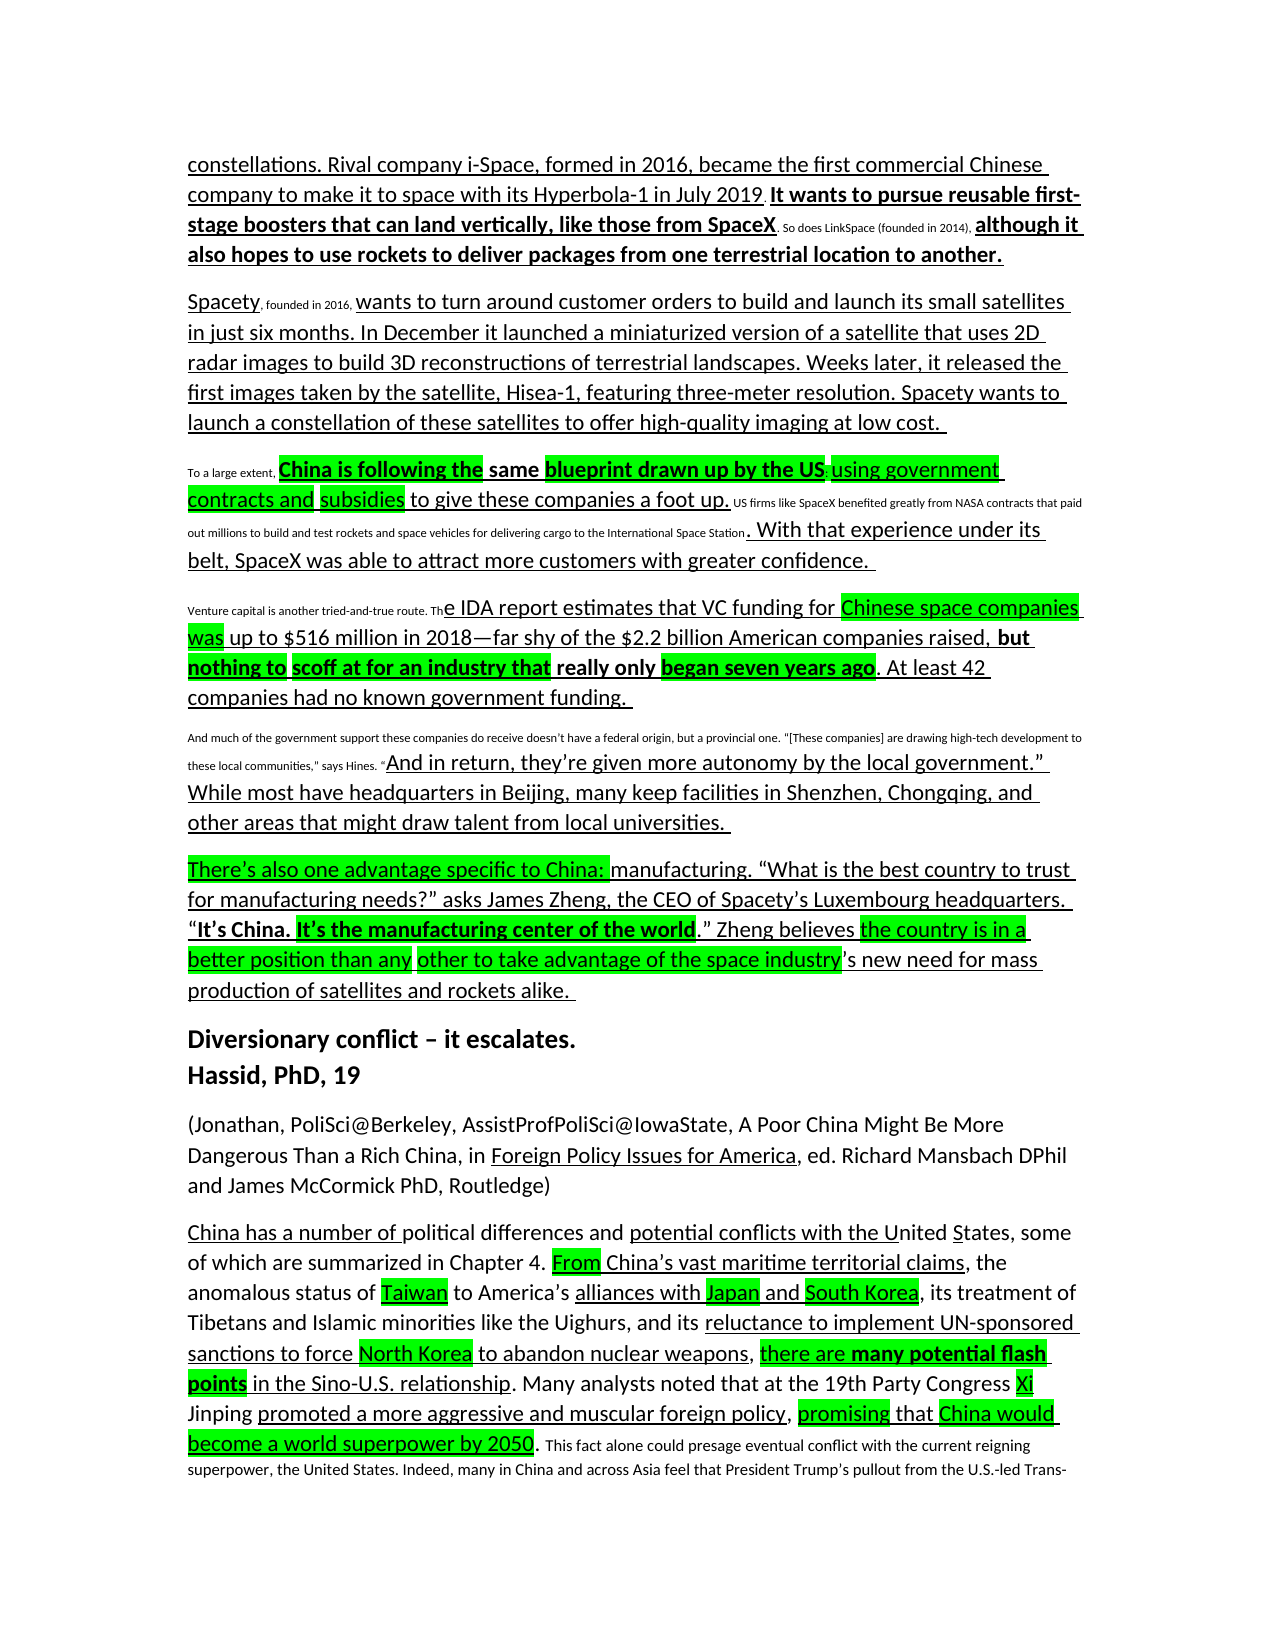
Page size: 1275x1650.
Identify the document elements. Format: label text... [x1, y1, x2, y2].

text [187, 150, 1087, 269]
text To a large extent, China is following the same blueprint drawn up by the US: using government contracts and subsidies to give these companies a foot up. US firms like SpaceX benefited greatly from NASA contracts that paid out millions to build and test rockets and space vehicles for delivering cargo to the International Space Station. With that experience under its belt, SpaceX was able to attract more customers with greater confidence. [187, 455, 1087, 574]
subtitle Diversionary conflict – it escalates. [187, 1023, 1087, 1056]
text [187, 1218, 1087, 1479]
text There’s also one advantage specific to China: manufacturing. “What is the best country to trust for manufacturing needs?” asks James Zheng, the CEO of Spacety’s Luxembourg headquarters. “It’s China. It’s the manufacturing center of the world.” Zheng believes the country is in a better position than any other to take advantage of the space industry’s new need for mass production of satellites and rockets alike. [187, 855, 1087, 1004]
text Spacety, founded in 2016, wants to turn around customer orders to build and launch its small satellites in just six months. In December it launched a miniaturized version of a satellite that uses 2D radar images to build 3D reconstructions of terrestrial landscapes. Weeks later, it released the first images taken by the satellite, Hisea-1, featuring three-meter resolution. Spacety wants to launch a constellation of these satellites to offer high-quality imaging at low cost. [187, 287, 1087, 436]
text (Jonathan, PoliSci@Berkeley, AssistProfPoliSci@IowaState, A Poor China Might Be More Dangerous Than a Rich China, in Foreign Policy Issues for America, ed. Richard Mansbach DPhil and James McCormick PhD, Routledge) [187, 1111, 1087, 1199]
text Hassid, PhD, 19 [187, 1058, 1087, 1091]
text And much of the government support these companies do receive doesn’t have a federal origin, but a provincial one. “[These companies] are drawing high-tech development to these local communities,” says Hines. “And in return, they’re given more autonomy by the local government.” While most have headquarters in Beijing, many keep facilities in Shenzhen, Chongqing, and other areas that might draw talent from local universities. [187, 730, 1087, 836]
text Venture capital is another tried-and-true route. The IDA report estimates that VC funding for Chinese space companies was up to $516 million in 2018—far shy of the $2.2 billion American companies raised, but nothing to scoff at for an industry that really only began seven years ago. At least 42 companies had no known government funding. [187, 593, 1087, 711]
